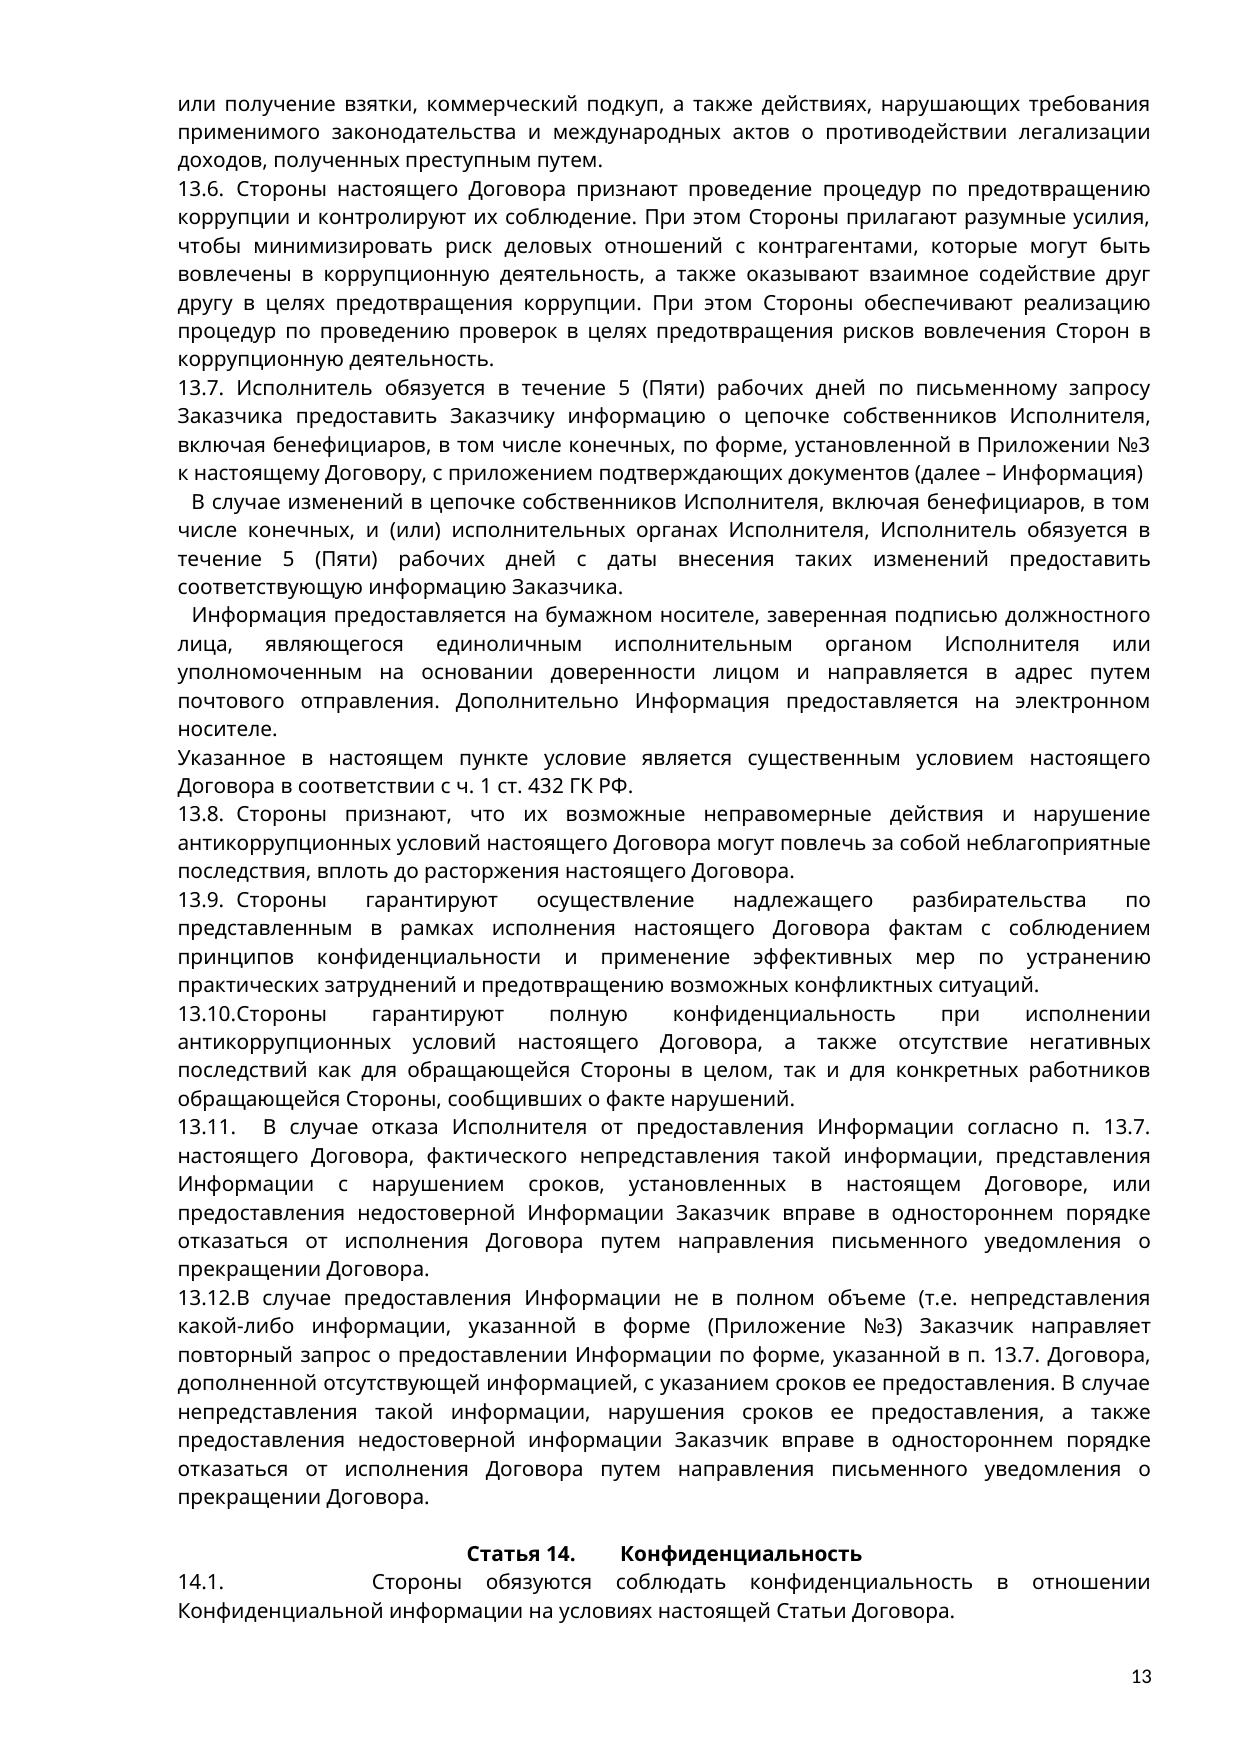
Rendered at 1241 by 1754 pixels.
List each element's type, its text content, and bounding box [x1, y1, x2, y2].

list Стороны обязуются соблюдать конфиденциальность в отношении Конфиденциальной информации на условиях настоящей Статьи Договора. [177, 1567, 1152, 1624]
list В случае предоставления Информации не в полном объеме (т.е. непредставления какой-либо информации, указанной в форме (Приложение №3) Заказчик направляет повторный запрос о предоставлении Информации по форме, указанной в п. 13.7. Договора, дополненной отсутствующей информацией, с указанием сроков ее предоставления. В случае непредставления такой информации, нарушения сроков ее предоставления, а также предоставления недостоверной информации Заказчик вправе в одностороннем порядке отказаться от исполнения Договора путем направления письменного уведомления о прекращении Договора. [177, 1283, 1152, 1511]
list Стороны настоящего Договора признают проведение процедур по предотвращению коррупции и контролируют их соблюдение. При этом Стороны прилагают разумные усилия, чтобы минимизировать риск деловых отношений с контрагентами, которые могут быть вовлечены в коррупционную деятельность, а также оказывают взаимное содействие друг другу в целях предотвращения коррупции. При этом Стороны обеспечивают реализацию процедур по проведению проверок в целях предотвращения рисков вовлечения Сторон в коррупционную деятельность. [177, 174, 1152, 373]
subtitle Конфиденциальность [177, 1539, 1152, 1567]
list Стороны гарантируют полную конфиденциальность при исполнении антикоррупционных условий настоящего Договора, а также отсутствие негативных последствий как для обращающейся Стороны в целом, так и для конкретных работников обращающейся Стороны, сообщивших о факте нарушений. [177, 999, 1152, 1112]
list В случае изменений в цепочке собственников Исполнителя, включая бенефициаров, в том числе конечных, и (или) исполнительных органах Исполнителя, Исполнитель обязуется в течение 5 (Пяти) рабочих дней с даты внесения таких изменений предоставить соответствующую информацию Заказчика. [177, 487, 1152, 601]
text Информация предоставляется на бумажном носителе, заверенная подписью должностного лица, являющегося единоличным исполнительным органом Исполнителя или уполномоченным на основании доверенности лицом и направляется в адрес путем почтового отправления. Дополнительно Информация предоставляется на электронном носителе. [177, 601, 1152, 743]
list Указанное в настоящем пункте условие является существенным условием настоящего Договора в соответствии с ч. 1 ст. 432 ГК РФ. [177, 743, 1152, 799]
list Исполнитель обязуется в течение 5 (Пяти) рабочих дней по письменному запросу Заказчика предоставить Заказчику информацию о цепочке собственников Исполнителя, включая бенефициаров, в том числе конечных, по форме, установленной в Приложении №3 к настоящему Договору, с приложением подтверждающих документов (далее – Информация) [177, 373, 1152, 487]
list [177, 89, 1152, 174]
list Стороны гарантируют осуществление надлежащего разбирательства по представленным в рамках исполнения настоящего Договора фактам с соблюдением принципов конфиденциальности и применение эффективных мер по устранению практических затруднений и предотвращению возможных конфликтных ситуаций. [177, 885, 1152, 999]
list В случае отказа Исполнителя от предоставления Информации согласно п. 13.7. настоящего Договора, фактического непредставления такой информации, представления Информации с нарушением сроков, установленных в настоящем Договоре, или предоставления недостоверной Информации Заказчик вправе в одностороннем порядке отказаться от исполнения Договора путем направления письменного уведомления о прекращении Договора. [177, 1112, 1152, 1283]
list Стороны признают, что их возможные неправомерные действия и нарушение антикоррупционных условий настоящего Договора могут повлечь за собой неблагоприятные последствия, вплоть до расторжения настоящего Договора. [177, 799, 1152, 885]
